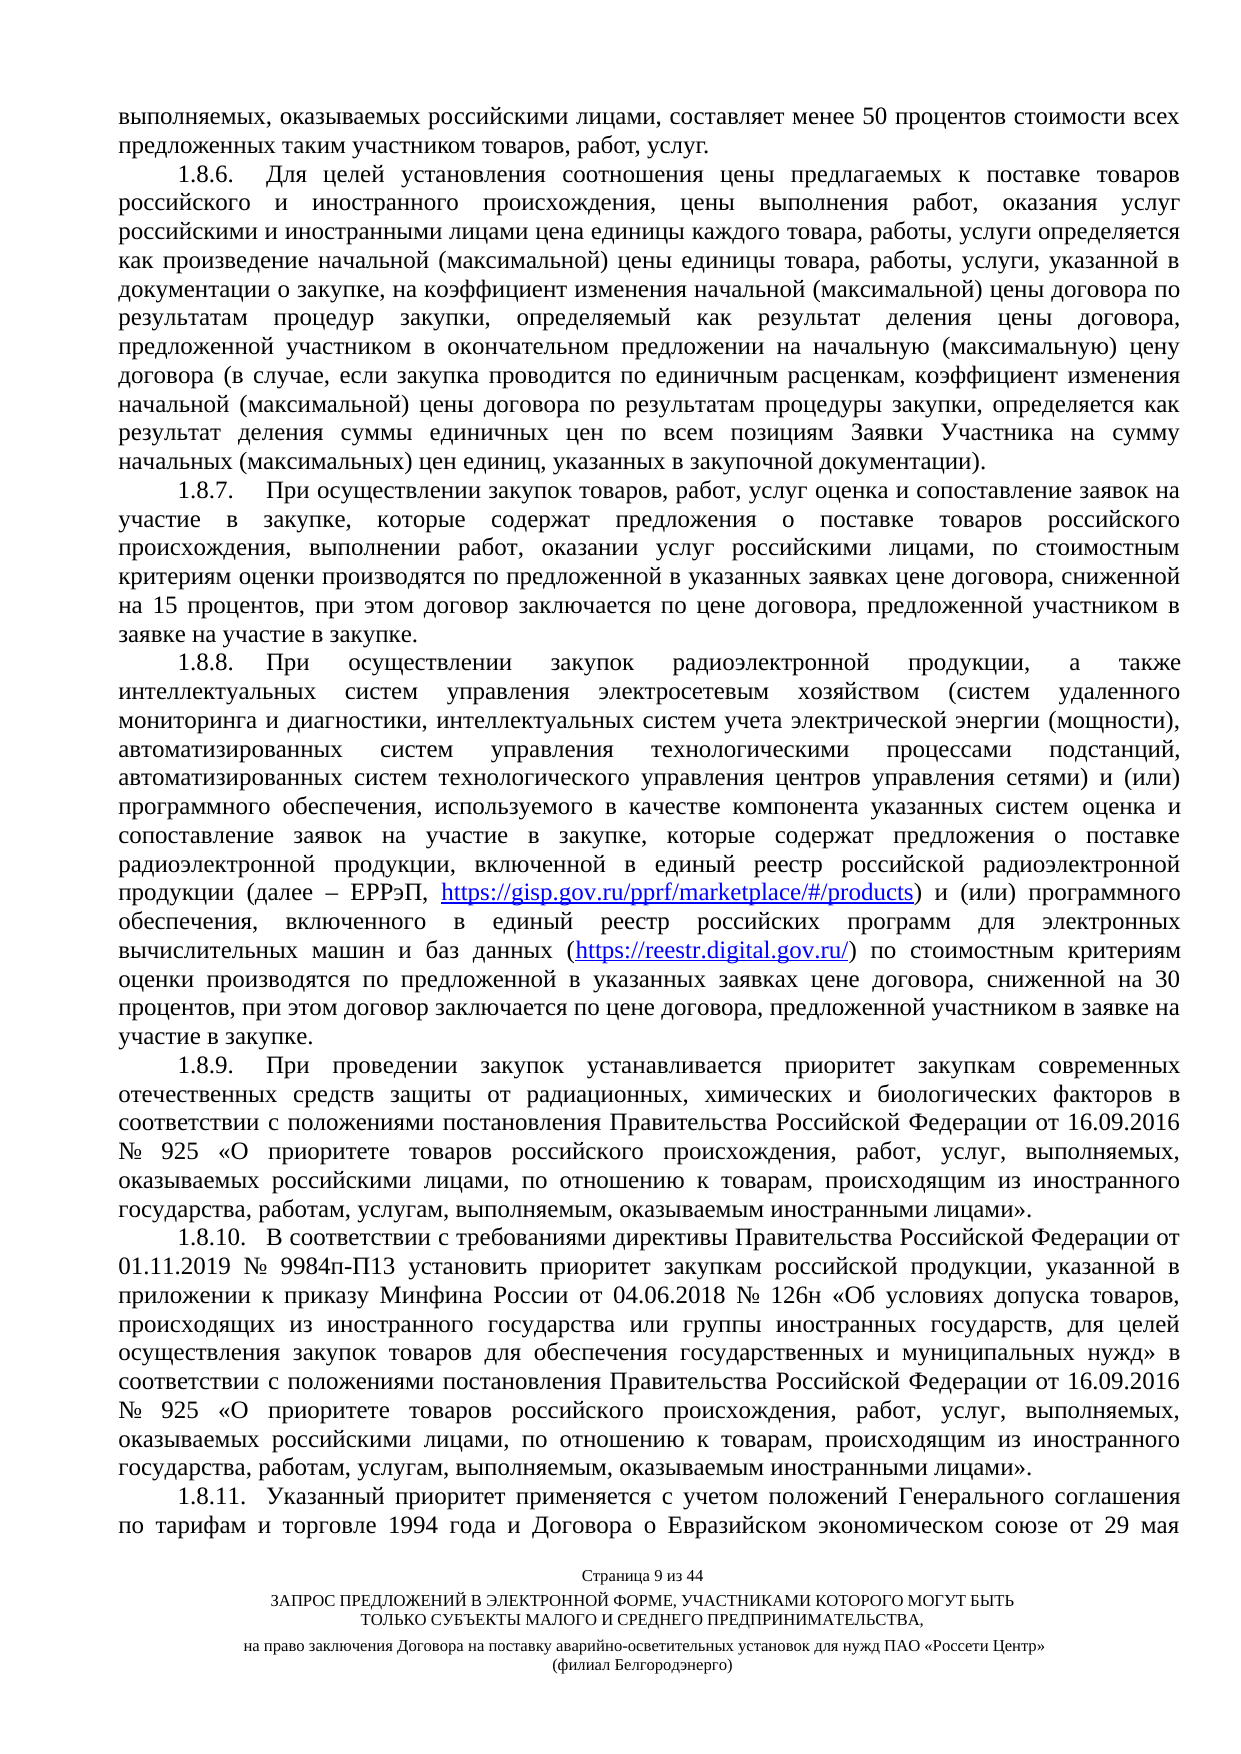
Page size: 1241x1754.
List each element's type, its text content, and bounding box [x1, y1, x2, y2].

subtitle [118, 1481, 1181, 1539]
subtitle При проведении закупок устанавливается приоритет закупкам современных отечественных средств защиты от радиационных, химических и биологических факторов в соответствии с положениями постановления Правительства Российской Федерации от 16.09.2016 № 925 «О приоритете товаров российского происхождения, работ, услуг, выполняемых, оказываемых российскими лицами, по отношению к товарам, происходящим из иностранного государства, работам, услугам, выполняемым, оказываемым иностранными лицами». [118, 1050, 1181, 1222]
subtitle При осуществлении закупок товаров, работ, услуг оценка и сопоставление заявок на участие в закупке, которые содержат предложения о поставке товаров российского происхождения, выполнении работ, оказании услуг российскими лицами, по стоимостным критериям оценки производятся по предложенной в указанных заявках цене договора, сниженной на 15 процентов, при этом договор заключается по цене договора, предложенной участником в заявке на участие в закупке. [118, 475, 1181, 647]
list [118, 101, 1181, 159]
subtitle В соответствии с требованиями директивы Правительства Российской Федерации от 01.11.2019 № 9984п-П13 установить приоритет закупкам российской продукции, указанной в приложении к приказу Минфина России от 04.06.2018 № 126н «Об условиях допуска товаров, происходящих из иностранного государства или группы иностранных государств, для целей осуществления закупок товаров для обеспечения государственных и муниципальных нужд» в соответствии с положениями постановления Правительства Российской Федерации от 16.09.2016 № 925 «О приоритете товаров российского происхождения, работ, услуг, выполняемых, оказываемых российскими лицами, по отношению к товарам, происходящим из иностранного государства, работам, услугам, выполняемым, оказываемым иностранными лицами». [118, 1222, 1181, 1481]
subtitle При осуществлении закупок радиоэлектронной продукции, а также интеллектуальных систем управления электросетевым хозяйством (систем удаленного мониторинга и диагностики, интеллектуальных систем учета электрической энергии (мощности), автоматизированных систем управления технологическими процессами подстанций, автоматизированных систем технологического управления центров управления сетями) и (или) программного обеспечения, используемого в качестве компонента указанных систем оценка и сопоставление заявок на участие в закупке, которые содержат предложения о поставке радиоэлектронной продукции, включенной в единый реестр российской радиоэлектронной продукции (далее – ЕРРэП, https://gisp.gov.ru/pprf/marketplace/#/products) и (или) программного обеспечения, включенного в единый реестр российских программ для электронных вычислительных машин и баз данных (https://reestr.digital.gov.ru/) по стоимостным критериям оценки производятся по предложенной в указанных заявках цене договора, сниженной на 30 процентов, при этом договор заключается по цене договора, предложенной участником в заявке на участие в закупке. [118, 647, 1181, 1050]
subtitle Для целей установления соотношения цены предлагаемых к поставке товаров российского и иностранного происхождения, цены выполнения работ, оказания услуг российскими и иностранными лицами цена единицы каждого товара, работы, услуги определяется как произведение начальной (максимальной) цены единицы товара, работы, услуги, указанной в документации о закупке, на коэффициент изменения начальной (максимальной) цены договора по результатам процедур закупки, определяемый как результат деления цены договора, предложенной участником в окончательном предложении на начальную (максимальную) цену договора (в случае, если закупка проводится по единичным расценкам, коэффициент изменения начальной (максимальной) цены договора по результатам процедуры закупки, определяется как результат деления суммы единичных цен по всем позициям Заявки Участника на сумму начальных (максимальных) цен единиц, указанных в закупочной документации). [118, 159, 1181, 475]
